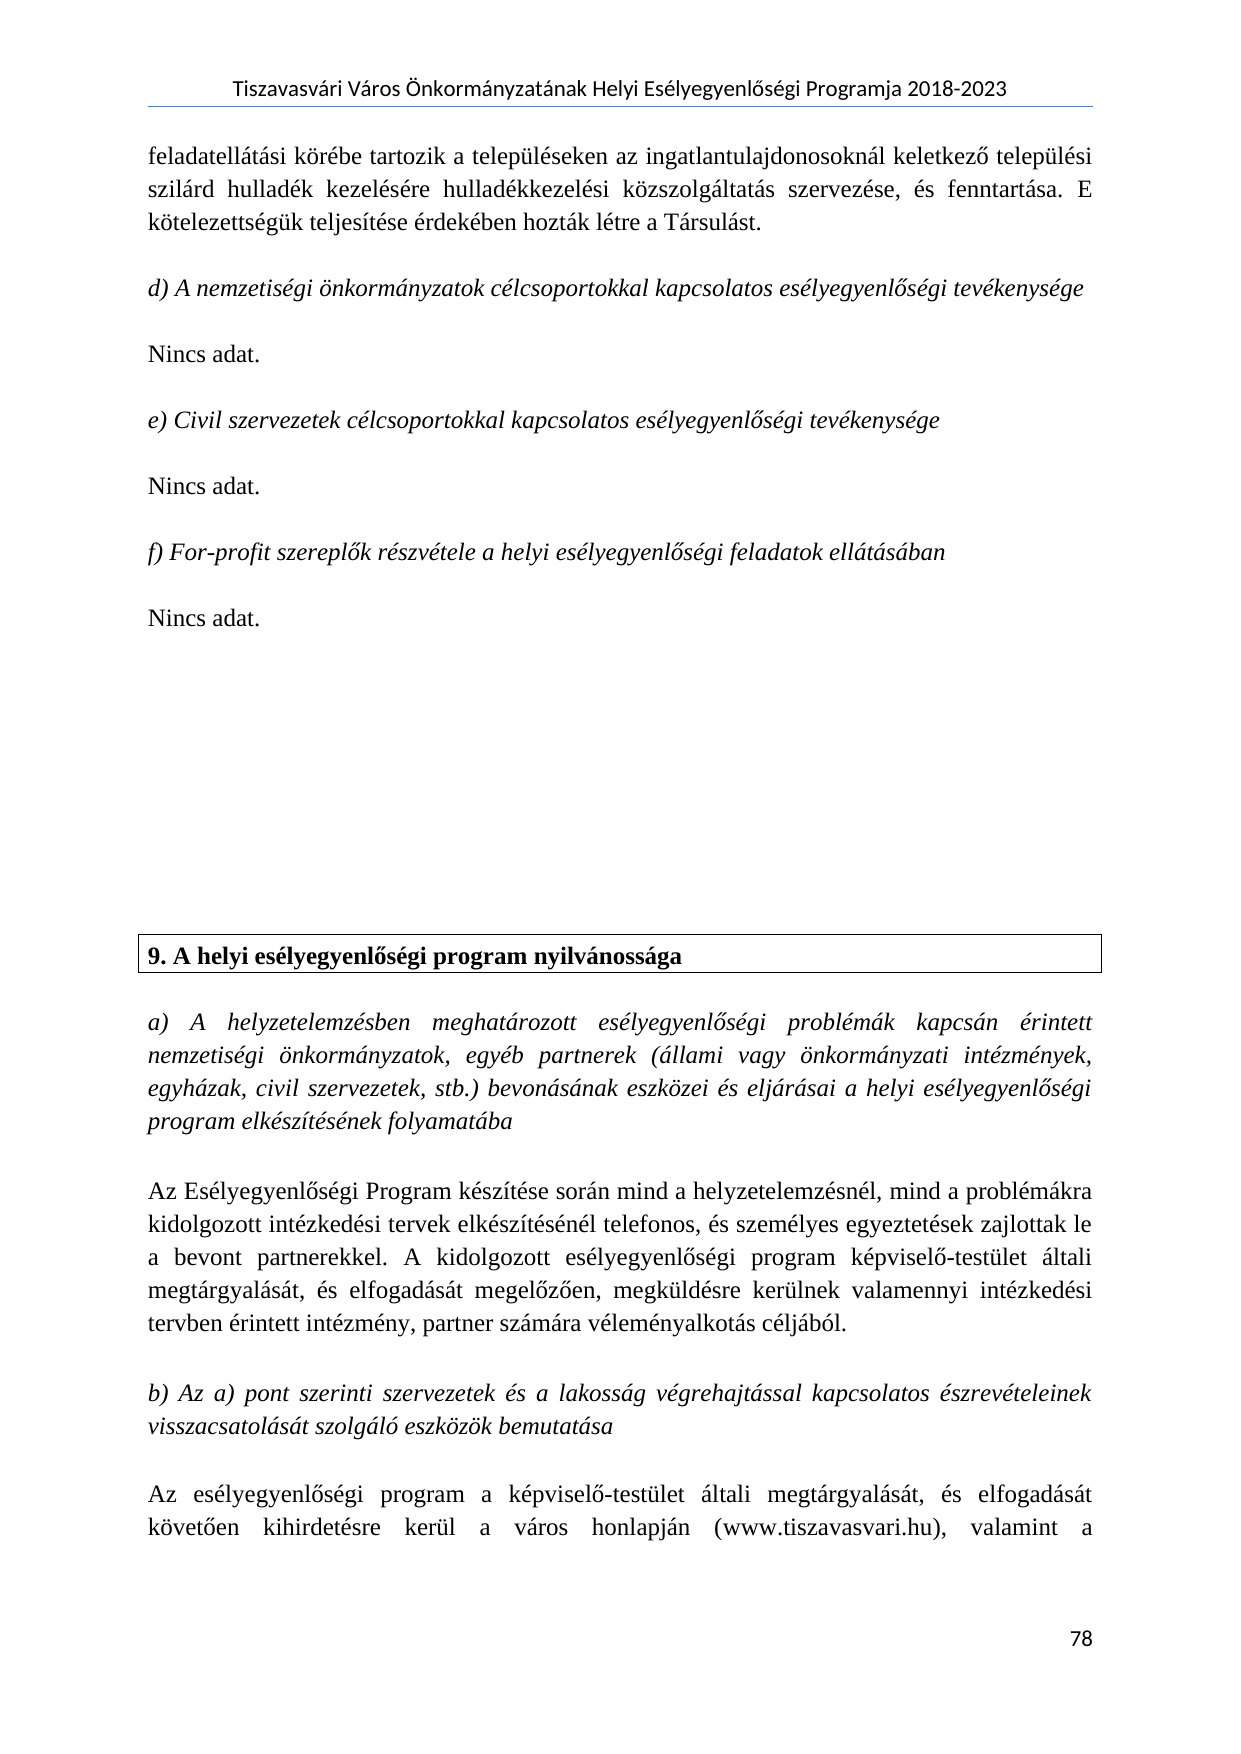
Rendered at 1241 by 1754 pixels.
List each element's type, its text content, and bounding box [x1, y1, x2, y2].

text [148, 141, 1093, 236]
text Az Esélyegyenlőségi Program készítése során mind a helyzetelemzésnél, mind a problémákra kidolgozott intézkedési tervek elkészítésénél telefonos, és személyes egyeztetések zajlottak le a bevont partnerekkel. A kidolgozott esélyegyenlőségi program képviselő-testület általi megtárgyalását, és elfogadását megelőzően, megküldésre kerülnek valamennyi intézkedési tervben érintett intézmény, partner számára véleményalkotás céljából. [148, 1176, 1093, 1337]
text f) For-profit szereplők részvétele a helyi esélyegyenlőségi feladatok ellátásában [148, 537, 1093, 566]
text Nincs adat. [148, 471, 1093, 500]
subtitle 9. A helyi esélyegyenlőségi program nyilvánossága [139, 935, 1101, 972]
text e) Civil szervezetek célcsoportokkal kapcsolatos esélyegyenlőségi tevékenysége [148, 405, 1093, 434]
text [148, 1479, 1093, 1541]
text Nincs adat. [148, 603, 1093, 632]
text b) Az a) pont szerinti szervezetek és a lakosság végrehajtással kapcsolatos észrevételeinek visszacsatolását szolgáló eszközök bemutatása [148, 1378, 1093, 1440]
text d) A nemzetiségi önkormányzatok célcsoportokkal kapcsolatos esélyegyenlőségi tevékenysége [148, 273, 1093, 302]
text Nincs adat. [148, 339, 1093, 368]
text a) A helyzetelemzésben meghatározott esélyegyenlőségi problémák kapcsán érintett nemzetiségi önkormányzatok, egyéb partnerek (állami vagy önkormányzati intézmények, egyházak, civil szervezetek, stb.) bevonásának eszközei és eljárásai a helyi esélyegyenlőségi program elkészítésének folyamatába [148, 1007, 1093, 1135]
